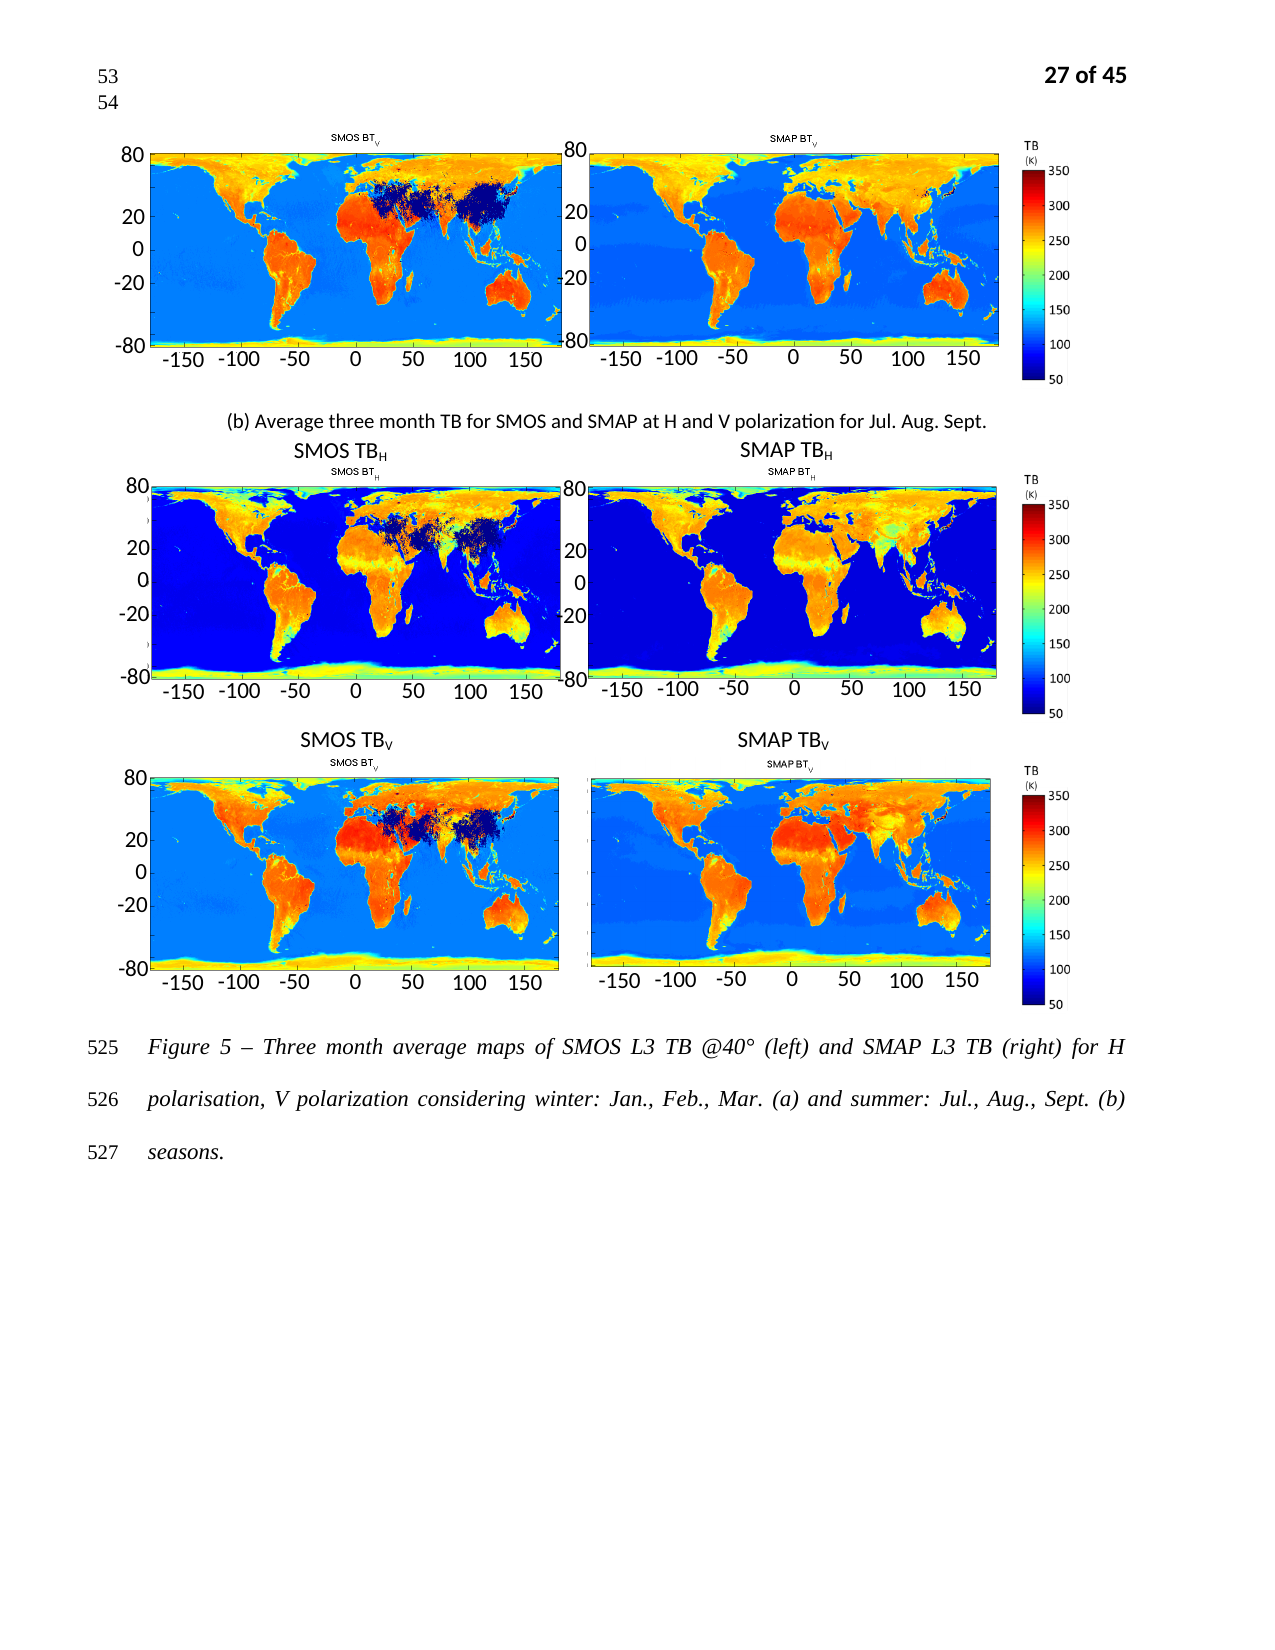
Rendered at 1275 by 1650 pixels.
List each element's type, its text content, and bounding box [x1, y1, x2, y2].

picture [587, 757, 995, 968]
table_cell [1004, 758, 1078, 1033]
picture [147, 466, 567, 682]
picture [147, 132, 568, 353]
picture [587, 132, 1005, 349]
picture [587, 466, 999, 682]
text Figure 5 – Three month average maps of SMOS L3 TB @40° (left) and SMAP L3 TB (right) for H polarisation, V polarization considering winter: Jan., Feb., Mar. (a) and summer: Jul., Aug., Sept. (b) seasons. [148, 1033, 1127, 1164]
picture [1015, 132, 1078, 396]
picture [148, 757, 564, 973]
table_cell [1004, 467, 1078, 758]
table_cell [136, 758, 576, 1033]
table_cell [576, 758, 1004, 1033]
table_cell [136, 467, 576, 758]
table_cell (b) Average three month TB for SMOS and SMAP at H and V polarization for Jul. Aug. Sept. [136, 408, 1078, 467]
picture [1015, 757, 1078, 1021]
table_cell [136, 133, 576, 408]
picture [1015, 466, 1078, 730]
table_cell [576, 133, 1004, 408]
table_cell [576, 467, 1004, 758]
table_cell [1004, 133, 1078, 408]
